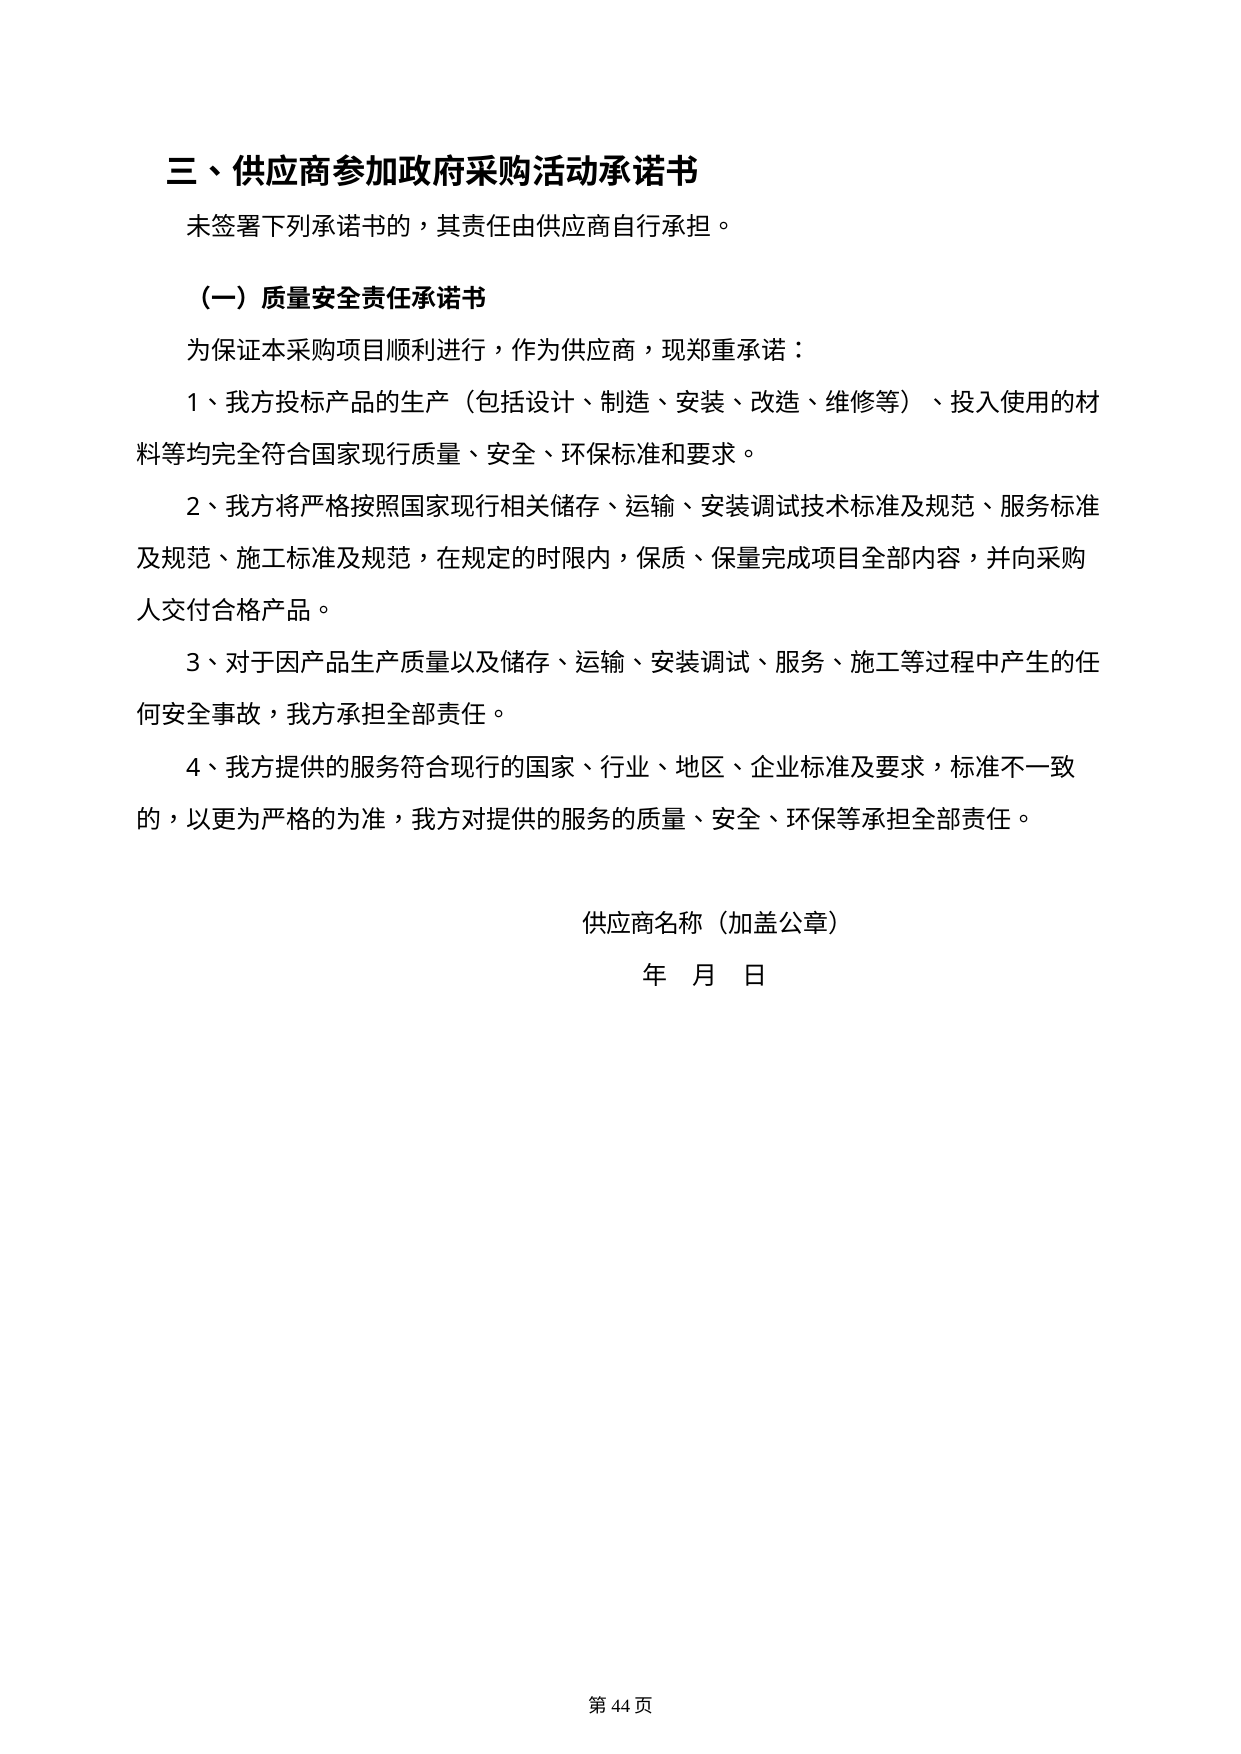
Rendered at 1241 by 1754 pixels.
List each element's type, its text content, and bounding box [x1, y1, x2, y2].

text 1、我方投标产品的生产（包括设计、制造、安装、改造、维修等）、投入使用的材料等均完全符合国家现行质量、安全、环保标准和要求。 [136, 370, 1105, 474]
list 三、供应商参加政府采购活动承诺书 [165, 142, 1105, 194]
text 2、我方将严格按照国家现行相关储存、运输、安装调试技术标准及规范、服务标准及规范、施工标准及规范，在规定的时限内，保质、保量完成项目全部内容，并向采购人交付合格产品。 [136, 474, 1105, 630]
text 年 月 日 [136, 943, 1105, 995]
text 未签署下列承诺书的，其责任由供应商自行承担。 [136, 194, 1105, 246]
text 4、我方提供的服务符合现行的国家、行业、地区、企业标准及要求，标准不一致的，以更为严格的为准，我方对提供的服务的质量、安全、环保等承担全部责任。 [136, 734, 1105, 838]
text （一）质量安全责任承诺书 [136, 266, 1105, 318]
text 为保证本采购项目顺利进行，作为供应商，现郑重承诺： [136, 318, 1105, 370]
text 3、对于因产品生产质量以及储存、运输、安装调试、服务、施工等过程中产生的任何安全事故，我方承担全部责任。 [136, 630, 1105, 734]
text 供应商名称（加盖公章） [136, 891, 1105, 943]
